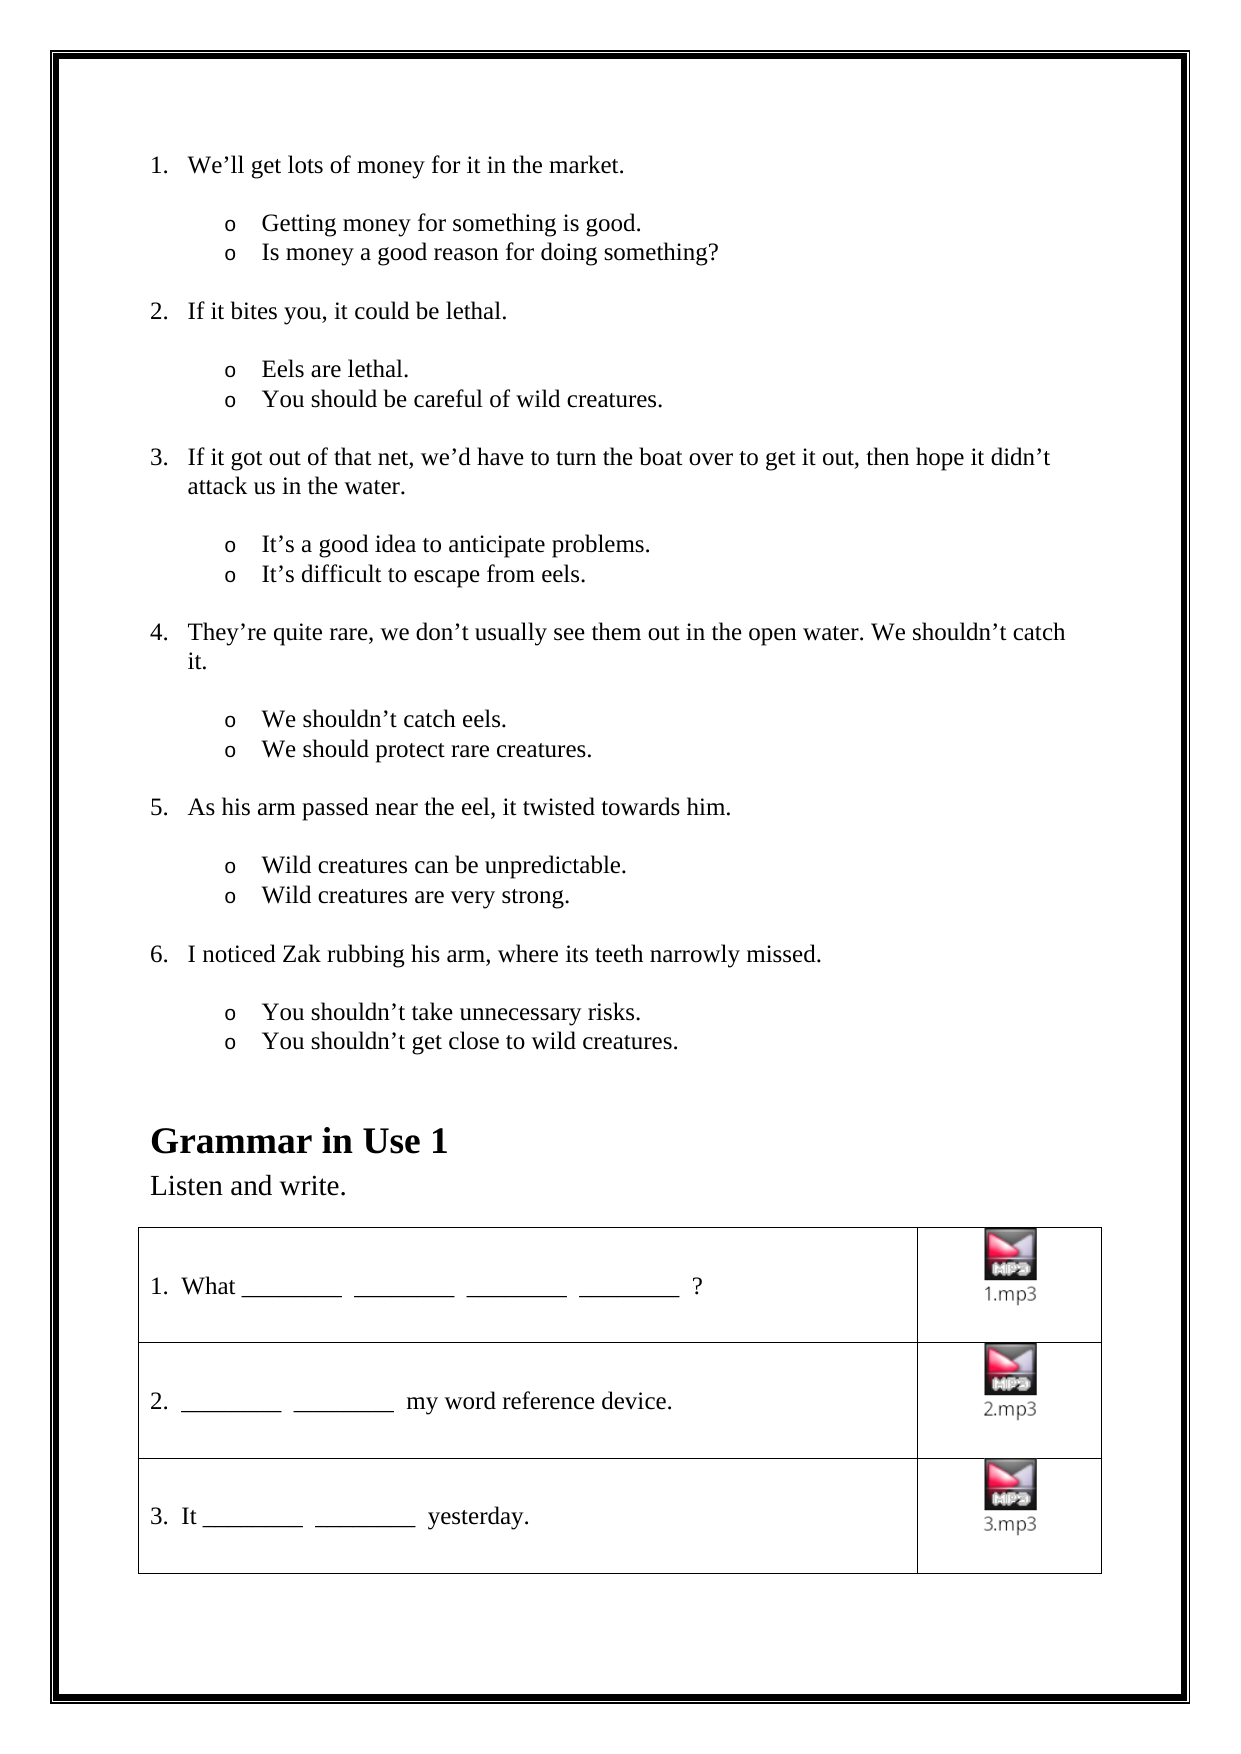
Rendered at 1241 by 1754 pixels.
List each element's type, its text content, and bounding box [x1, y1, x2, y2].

list I noticed Zak rubbing his arm, where its teeth narrowly missed. [150, 939, 1090, 967]
table_header [918, 1228, 1101, 1342]
list It’s a good idea to anticipate problems. [224, 529, 1090, 559]
list As his arm passed near the eel, it twisted towards him. [150, 792, 1090, 821]
text Grammar in Use 1 [150, 1118, 1090, 1161]
table_cell 3. It ________ ________ yesterday. [139, 1459, 917, 1573]
list They’re quite rare, we don’t usually see them out in the open water. We shouldn’t catch it. [150, 617, 1090, 675]
list We shouldn’t catch eels. [224, 704, 1090, 734]
list Wild creatures can be unpredictable. [224, 850, 1090, 880]
list You shouldn’t get close to wild creatures. [224, 1026, 1090, 1056]
list You should be careful of wild creatures. [224, 384, 1090, 413]
list It’s difficult to escape from eels. [224, 559, 1090, 588]
list You shouldn’t take unnecessary risks. [224, 997, 1090, 1026]
list If it got out of that net, we’d have to turn the boat over to get it out, then hope it didn’t attack us in the water. [150, 442, 1090, 500]
table_cell [918, 1459, 1101, 1573]
table_cell 2. ________ ________ my word reference device. [139, 1343, 917, 1457]
list We should protect rare creatures. [224, 734, 1090, 763]
table_cell [918, 1343, 1101, 1457]
list We’ll get lots of money for it in the market. [150, 150, 1090, 179]
list Wild creatures are very strong. [224, 880, 1090, 909]
list Is money a good reason for doing something? [224, 237, 1090, 267]
table_header 1. What ________ ________ ________ ________ ? [139, 1228, 917, 1342]
list If it bites you, it could be lethal. [150, 296, 1090, 325]
list Getting money for something is good. [224, 208, 1090, 237]
text Listen and write. [150, 1168, 1090, 1201]
list Eels are lethal. [224, 354, 1090, 384]
